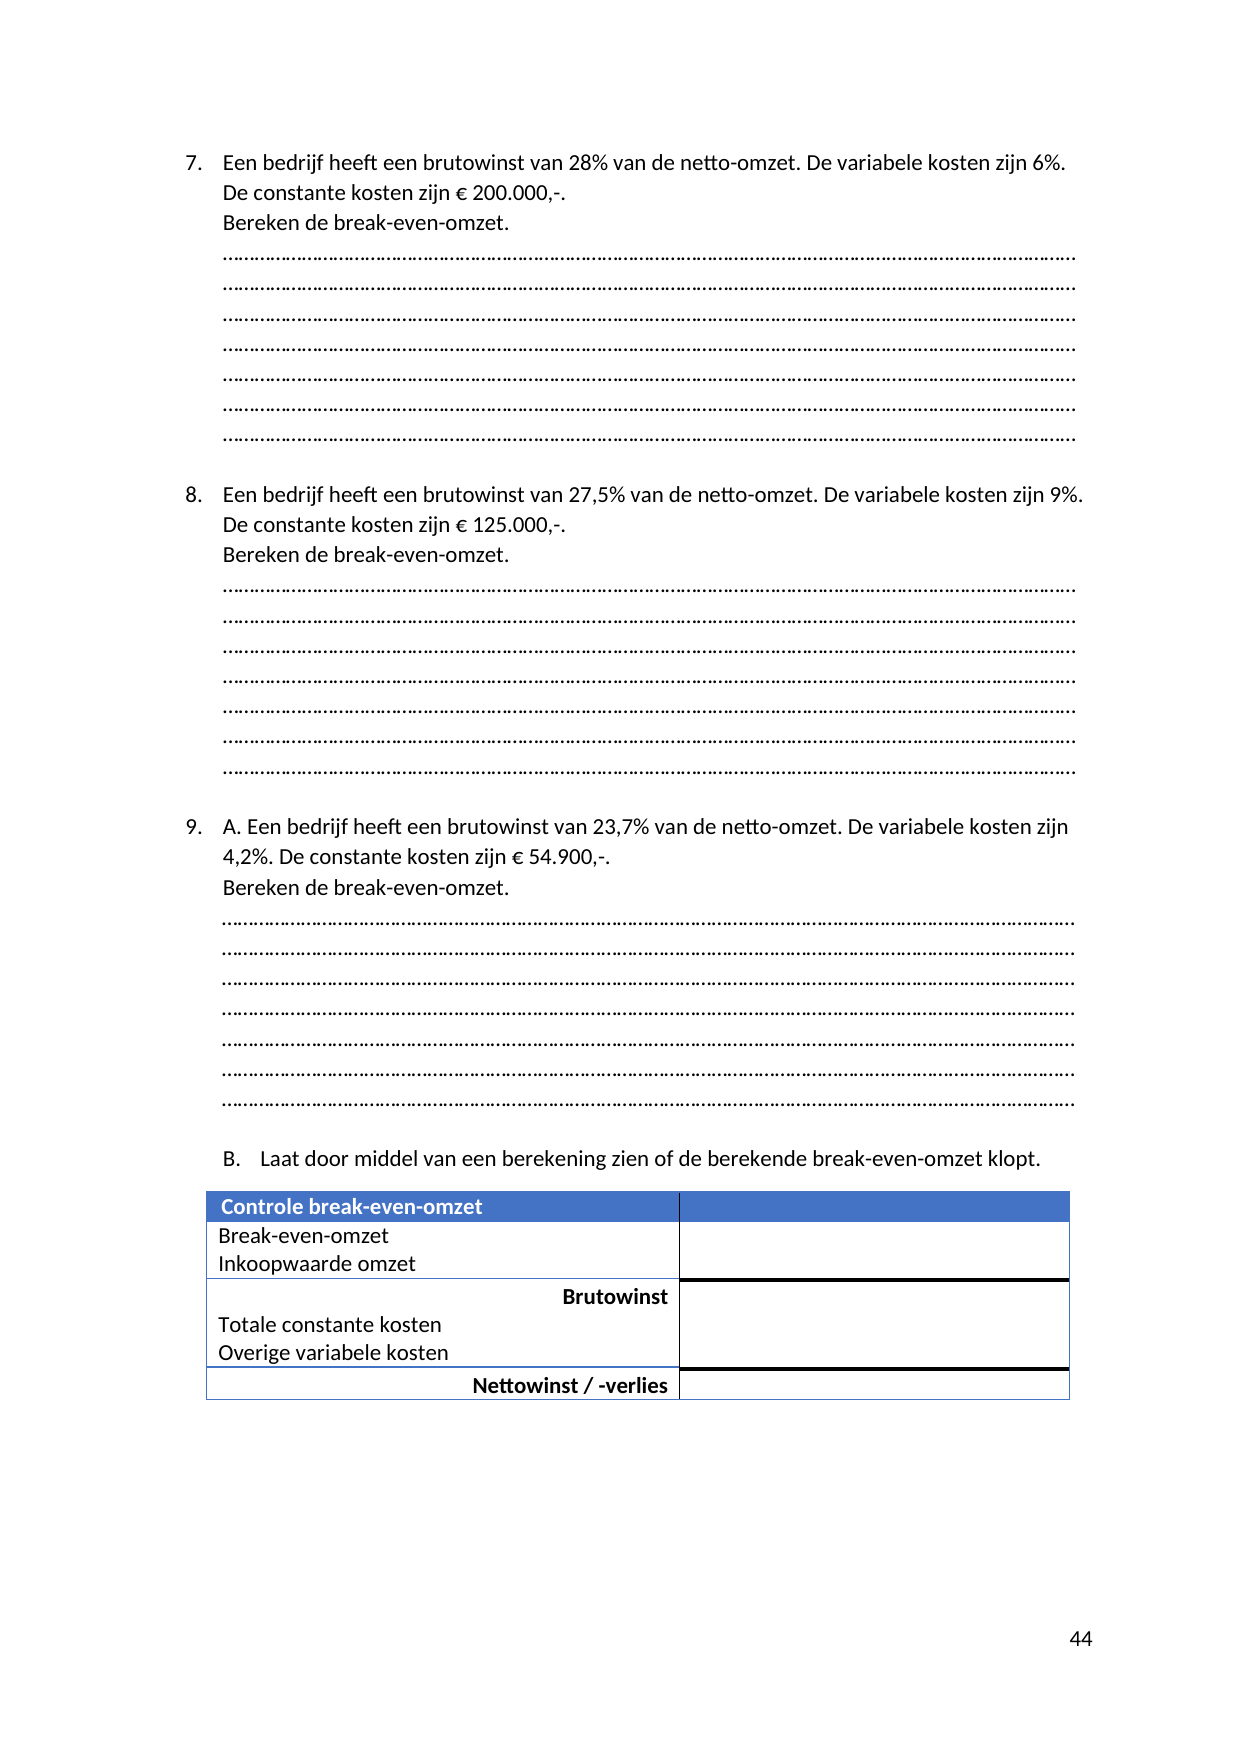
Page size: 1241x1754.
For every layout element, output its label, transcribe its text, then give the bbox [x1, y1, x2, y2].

table_cell Brutowinst Totale constante kosten Overige variabele kosten [207, 1279, 679, 1366]
list Bereken de break-even-omzet. [223, 873, 1092, 901]
list Een bedrijf heeft een brutowinst van 28% van de netto-omzet. De variabele kosten zijn 6%. De constante kosten zijn € 200.000,-. [185, 148, 1092, 206]
list Bereken de break-even-omzet. [223, 208, 1092, 236]
list Bereken de break-even-omzet. [223, 540, 1092, 568]
table_cell Break-even-omzet Inkoopwaarde omzet [207, 1222, 679, 1278]
table_cell Nettowinst / -verlies [207, 1368, 679, 1399]
table_header Controle break-even-omzet [207, 1193, 679, 1221]
table_cell [680, 1371, 1069, 1399]
table_cell [680, 1282, 1069, 1366]
table_cell [680, 1222, 1069, 1278]
list A. Een bedrijf heeft een brutowinst van 23,7% van de netto-omzet. De variabele kosten zijn 4,2%. De constante kosten zijn € 54.900,-. [185, 812, 1092, 871]
table_header [680, 1193, 1069, 1221]
list Een bedrijf heeft een brutowinst van 27,5% van de netto-omzet. De variabele kosten zijn 9%. De constante kosten zijn € 125.000,-. [185, 480, 1092, 538]
list Laat door middel van een berekening zien of de berekende break-even-omzet klopt. [223, 1144, 1078, 1173]
